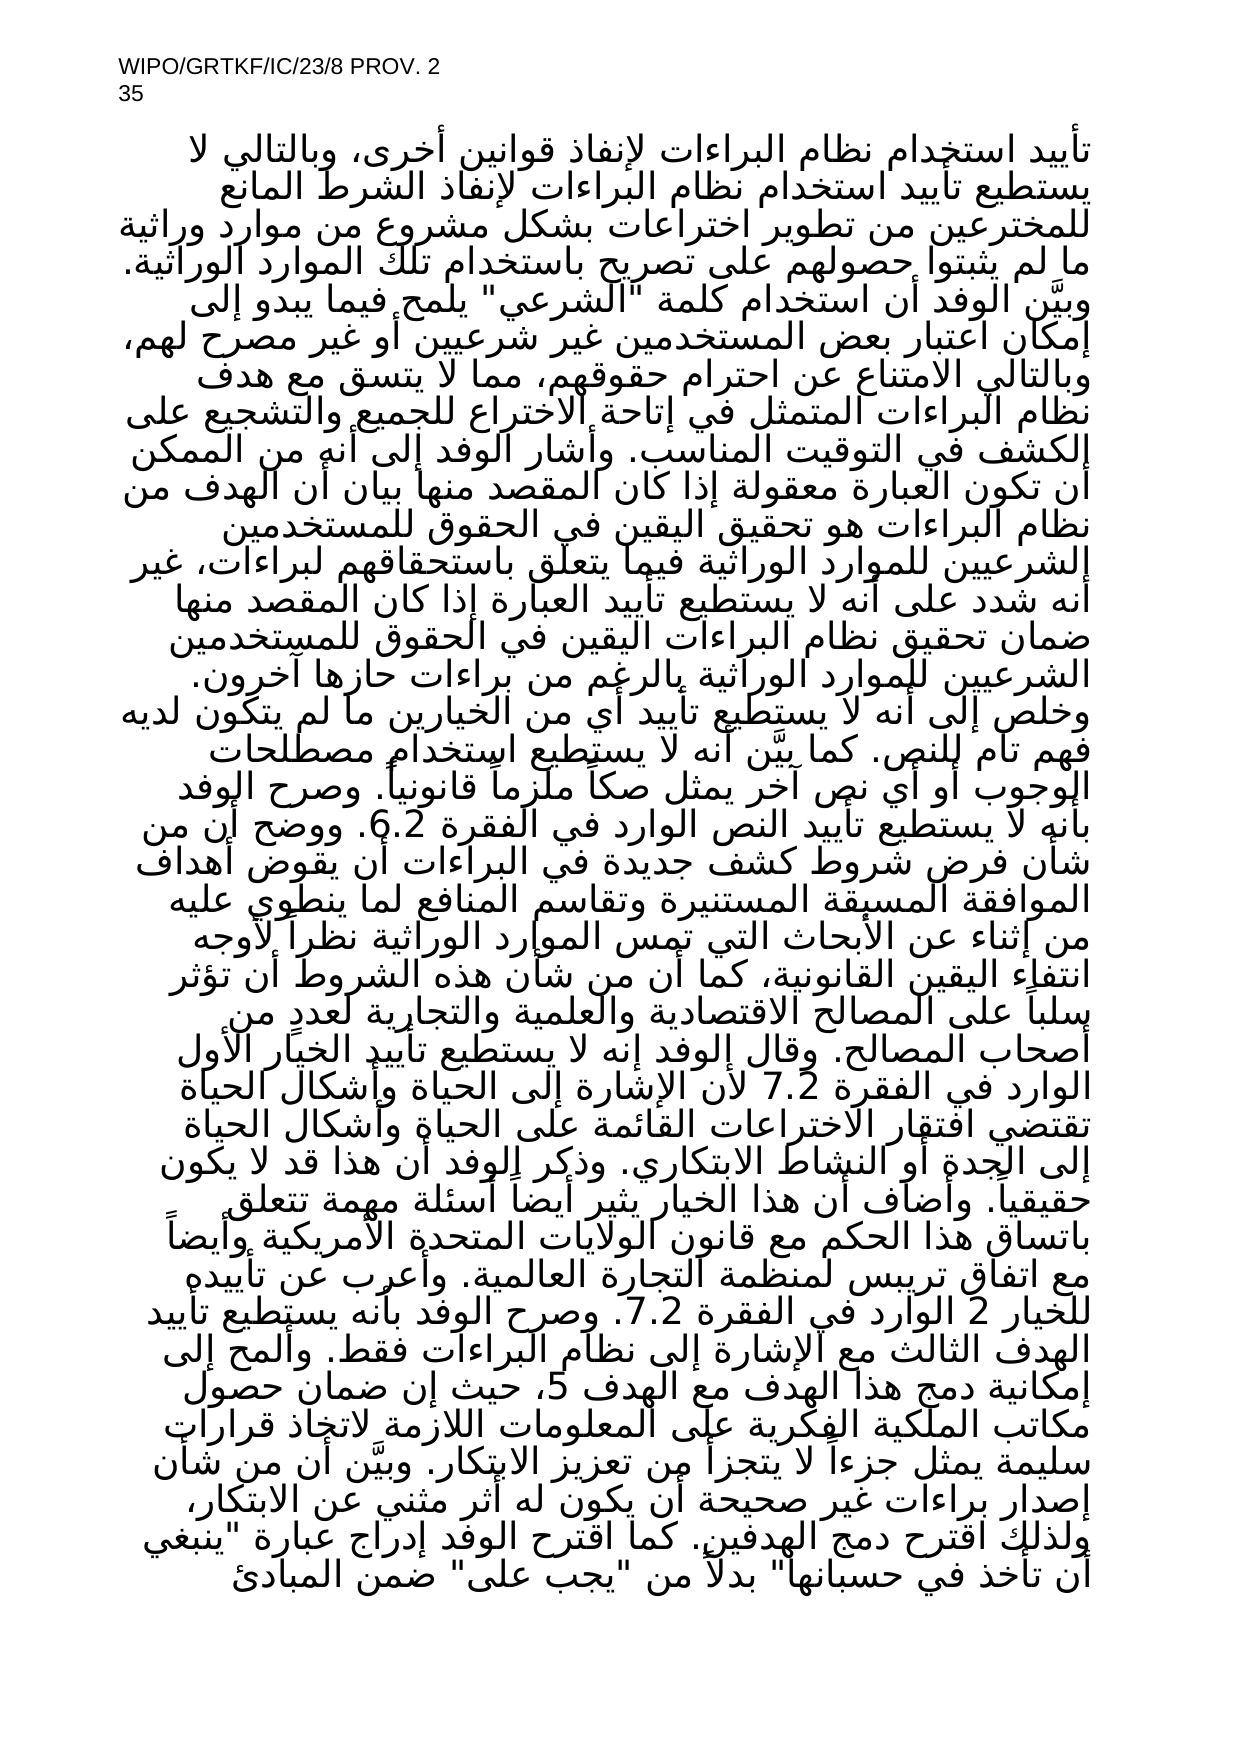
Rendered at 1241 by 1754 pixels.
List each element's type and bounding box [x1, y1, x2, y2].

text [118, 132, 1092, 1595]
